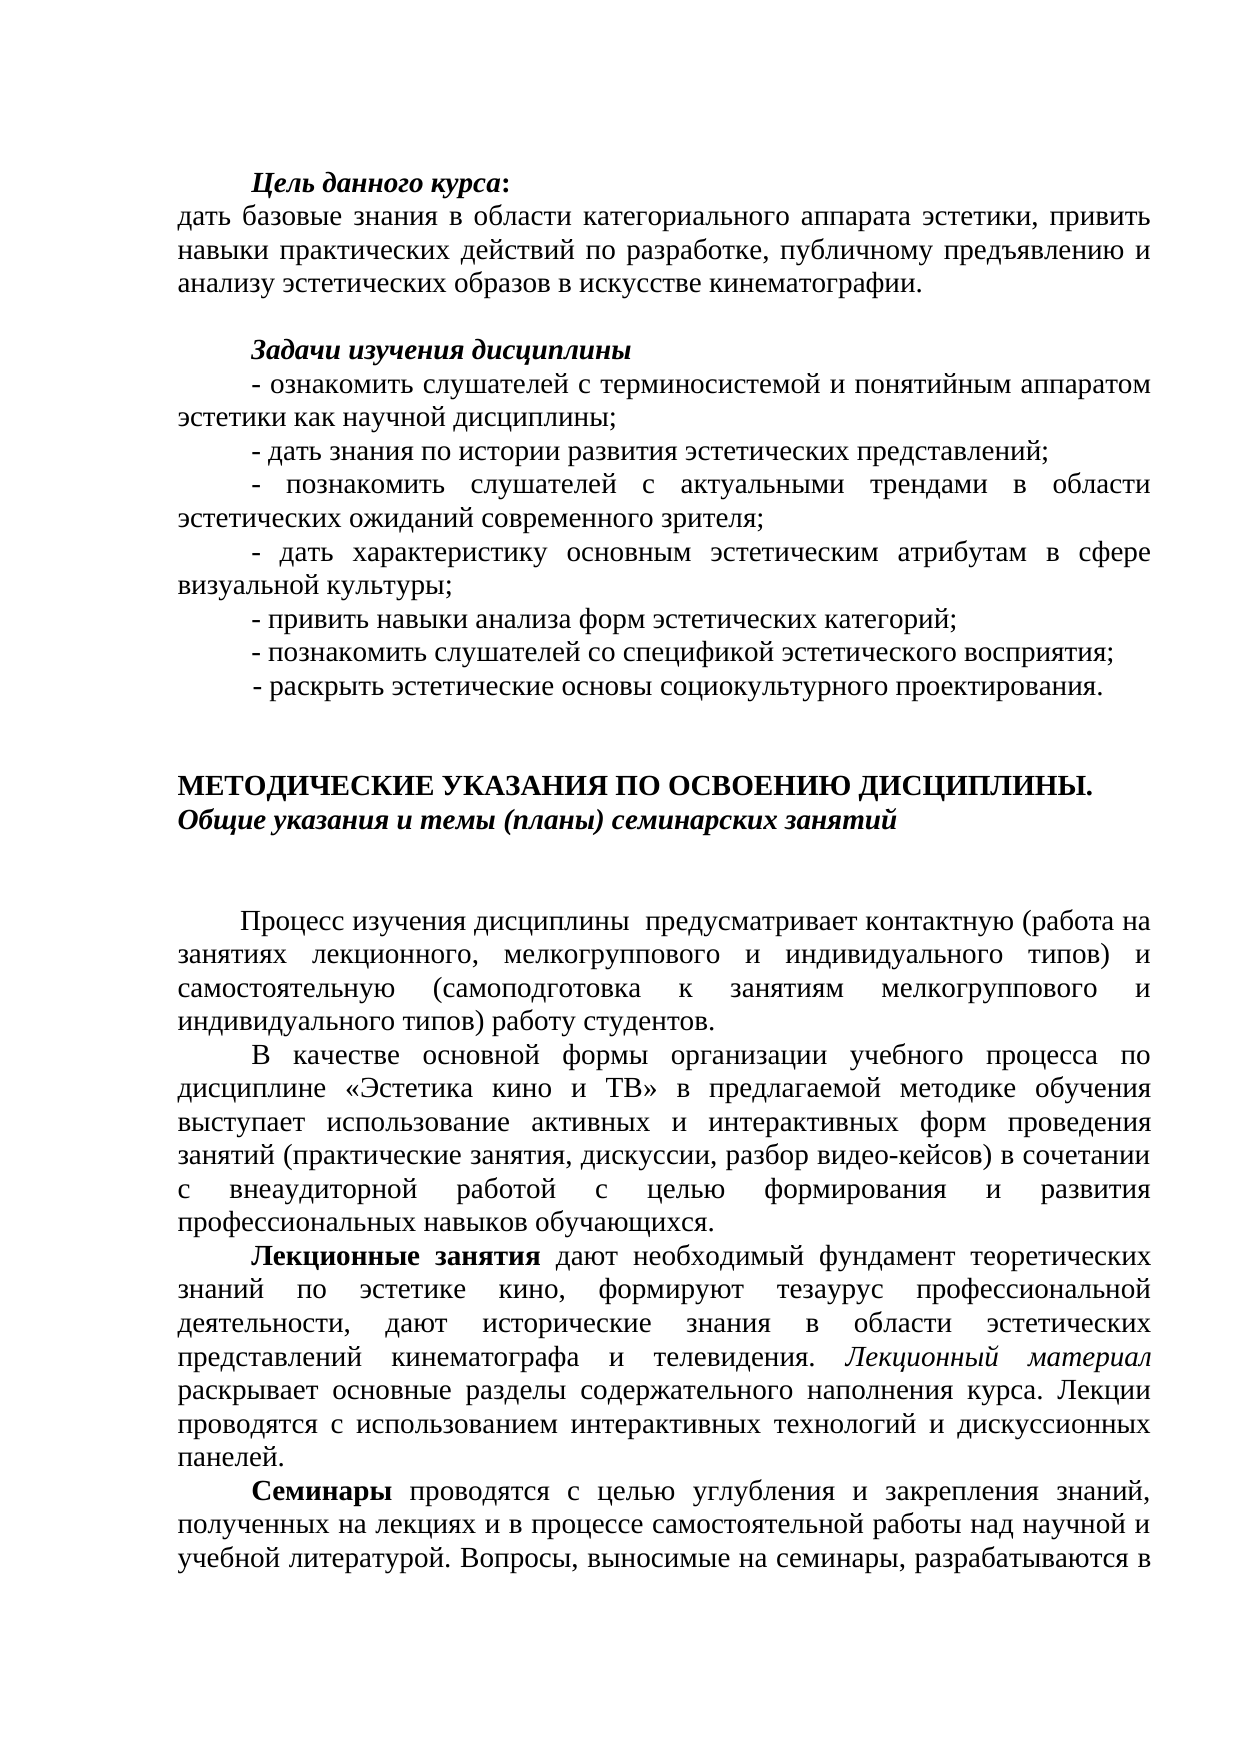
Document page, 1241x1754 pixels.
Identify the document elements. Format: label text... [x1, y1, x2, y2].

text - дать характеристику основным эстетическим атрибутам в сфере визуальной культуры; [177, 534, 1152, 601]
text - познакомить слушателей со спецификой эстетического восприятия; [177, 634, 1152, 668]
text Общие указания и темы (планы) семинарских занятий [177, 802, 1152, 836]
text дать базовые знания в области категориального аппарата эстетики, привить навыки практических действий по разработке, публичному предъявлению и анализу эстетических образов в искусстве кинематографии. [177, 198, 1152, 299]
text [177, 1473, 1152, 1573]
text Цель данного курса: [177, 165, 1152, 198]
text - познакомить слушателей с актуальными трендами в области эстетических ожиданий современного зрителя; [177, 467, 1152, 534]
text - ознакомить слушателей с терминосистемой и понятийным аппаратом эстетики как научной дисциплины; [177, 366, 1152, 433]
text - раскрыть эстетические основы социокультурного проектирования. [177, 668, 1152, 701]
text Лекционные занятия дают необходимый фундамент теоретических знаний по эстетике кино, формируют тезаурус профессиональной деятельности, дают исторические знания в области эстетических представлений кинематографа и телевидения. Лекционный материал раскрывает основные разделы содержательного наполнения курса. Лекции проводятся с использованием интерактивных технологий и дискуссионных панелей. [177, 1238, 1152, 1473]
text - дать знания по истории развития эстетических представлений; [177, 433, 1152, 467]
text - привить навыки анализа форм эстетических категорий; [177, 601, 1152, 634]
text МЕТОДИЧЕСКИЕ УКАЗАНИЯ ПО ОСВОЕНИЮ ДИСЦИПЛИНЫ. [177, 768, 1152, 802]
text Процесс изучения дисциплины предусматривает контактную (работа на занятиях лекционного, мелкогруппового и индивидуального типов) и самостоятельную (самоподготовка к занятиям мелкогруппового и индивидуального типов) работу студентов. [177, 903, 1152, 1037]
text В качестве основной формы организации учебного процесса по дисциплине «Эстетика кино и ТВ» в предлагаемой методике обучения выступает использование активных и интерактивных форм проведения занятий (практические занятия, дискуссии, разбор видео-кейсов) в сочетании с внеаудиторной работой с целью формирования и развития профессиональных навыков обучающихся. [177, 1037, 1152, 1238]
text Задачи изучения дисциплины [177, 332, 1152, 366]
